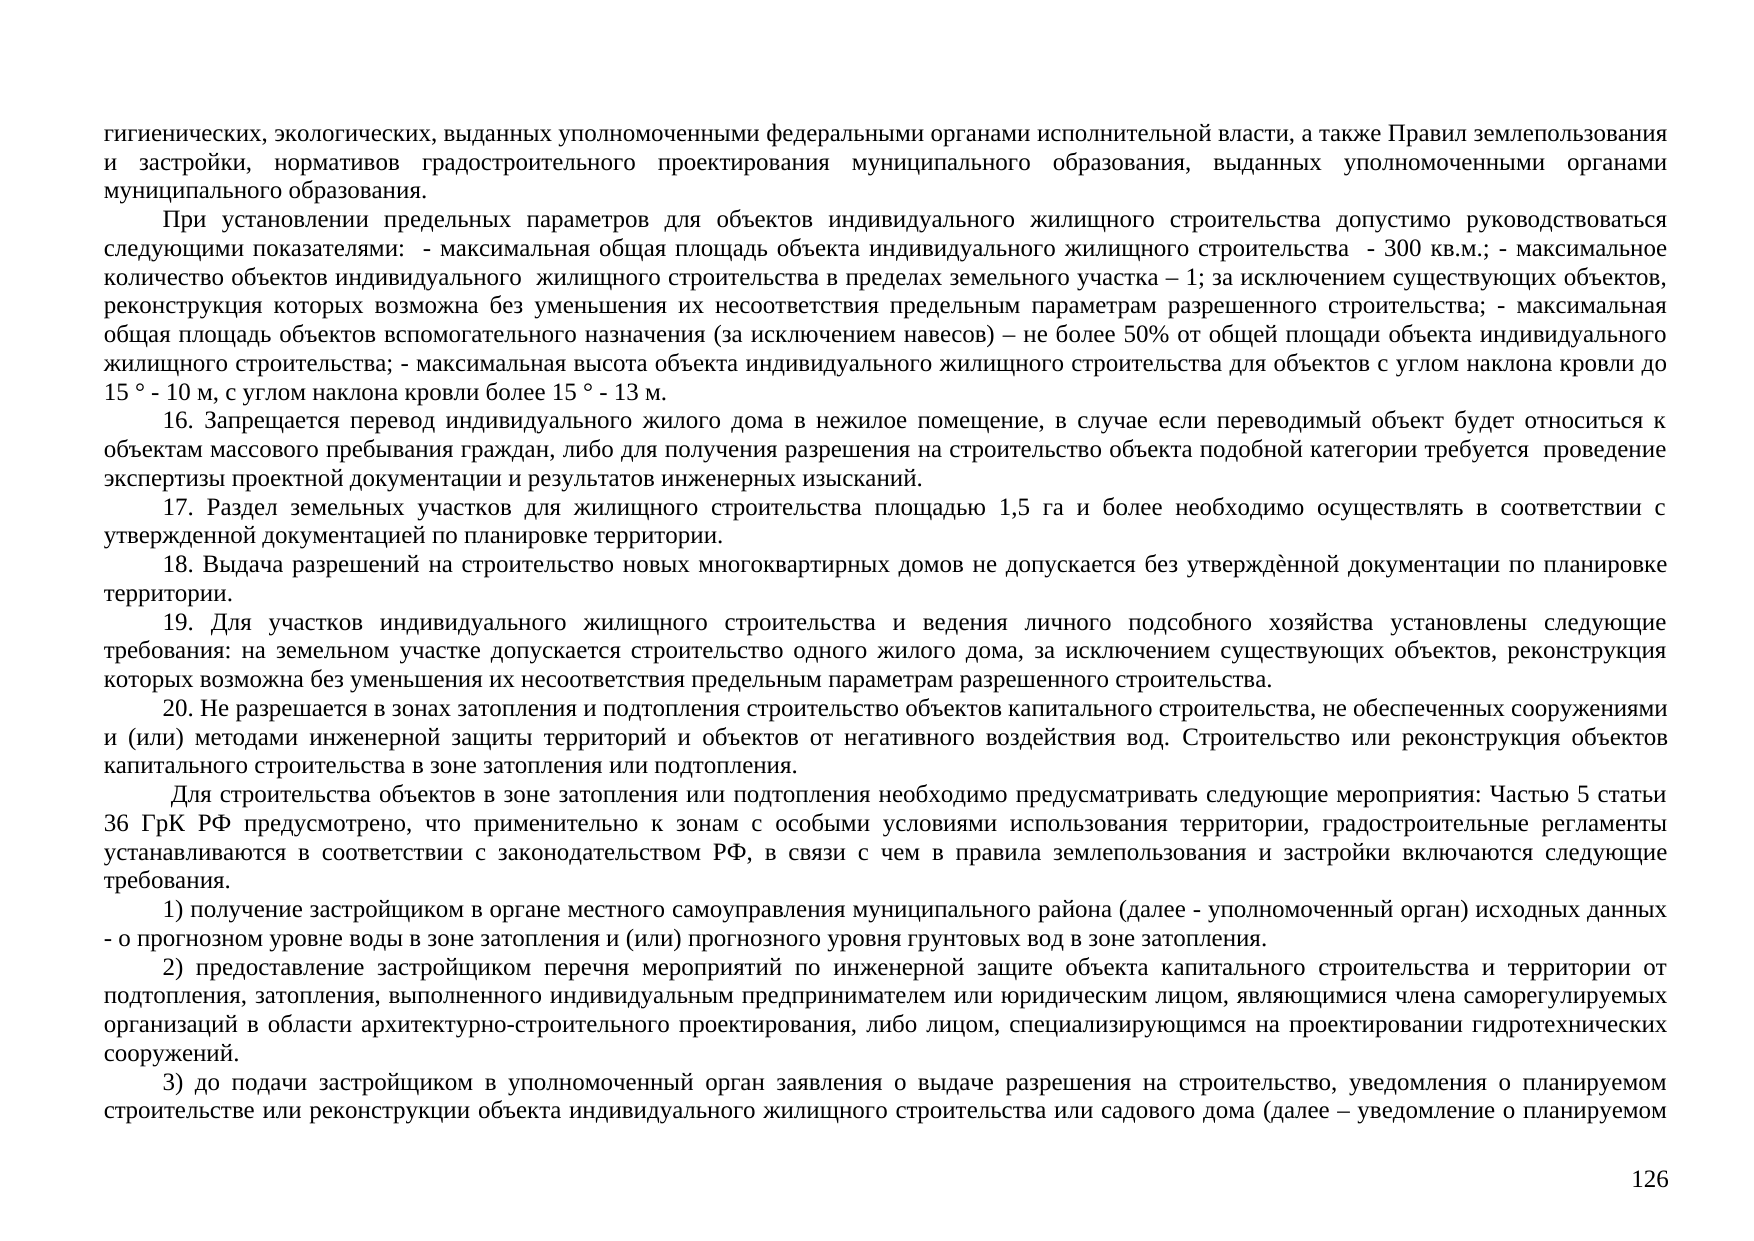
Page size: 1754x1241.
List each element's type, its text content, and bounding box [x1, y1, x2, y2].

text 20. Не разрешается в зонах затопления и подтопления строительство объектов капитального строительства, не обеспеченных сооружениями и (или) методами инженерной защиты территорий и объектов от негативного воздействия вод. Строительство или реконструкция объектов капитального строительства в зоне затопления или подтопления. [412, 693, 1669, 779]
list Для строительства объектов в зоне затопления или подтопления необходимо предусматривать следующие мероприятия: Частью 5 статьи 36 ГрК РФ предусмотрено, что применительно к зонам с особыми условиями использования территории, градостроительные регламенты устанавливаются в соответствии с законодательством РФ, в связи с чем в правила землепользования и застройки включаются следующие требования. [103, 779, 1669, 894]
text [103, 1067, 1669, 1124]
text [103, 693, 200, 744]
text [103, 118, 1669, 204]
text 19. Для участков индивидуального жилищного строительства и ведения личного подсобного хозяйства установлены следующие требования: на земельном участке допускается строительство одного жилого дома, за исключением существующих объектов, реконструкция которых возможна без уменьшения их несоответствия предельным параметрам разрешенного строительства. [103, 607, 1669, 693]
text 2) предоставление застройщиком перечня мероприятий по инженерной защите объекта капитального строительства и территории от подтопления, затопления, выполненного индивидуальным предпринимателем или юридическим лицом, являющимися члена саморегулируемых организаций в области архитектурно-строительного проектирования, либо лицом, специализирующимся на проектировании гидротехнических сооружений. [103, 952, 1669, 1067]
text При установлении предельных параметров для объектов индивидуального жилищного строительства допустимо руководствоваться следующими показателями: - максимальная общая площадь объекта индивидуального жилищного строительства - 300 кв.м.; - максимальное количество объектов индивидуального жилищного строительства в пределах земельного участка – 1; за исключением существующих объектов, реконструкция которых возможна без уменьшения их несоответствия предельным параметрам разрешенного строительства; - максимальная общая площадь объектов вспомогательного назначения (за исключением навесов) – не более 50% от общей площади объекта индивидуального жилищного строительства; - максимальная высота объекта индивидуального жилищного строительства для объектов с углом наклона кровли до 15 ° - 10 м, с углом наклона кровли более 15 ° - 13 м. [103, 204, 1669, 406]
text 16. Запрещается перевод индивидуального жилого дома в нежилое помещение, в случае если переводимый объект будет относиться к объектам массового пребывания граждан, либо для получения разрешения на строительство объекта подобной категории требуется проведение экспертизы проектной документации и результатов инженерных изысканий. [103, 406, 1669, 492]
text 1) получение застройщиком в органе местного самоуправления муниципального района (далее - уполномоченный орган) исходных данных - о прогнозном уровне воды в зоне затопления и (или) прогнозного уровня грунтовых вод в зоне затопления. [103, 894, 1669, 952]
text 18. Выдача разрешений на строительство новых многоквартирных домов не допускается без утверждѐнной документации по планировке территории. [103, 549, 1669, 607]
text 17. Раздел земельных участков для жилищного строительства площадью 1,5 га и более необходимо осуществлять в соответствии с утвержденной документацией по планировке территории. [103, 492, 1669, 549]
